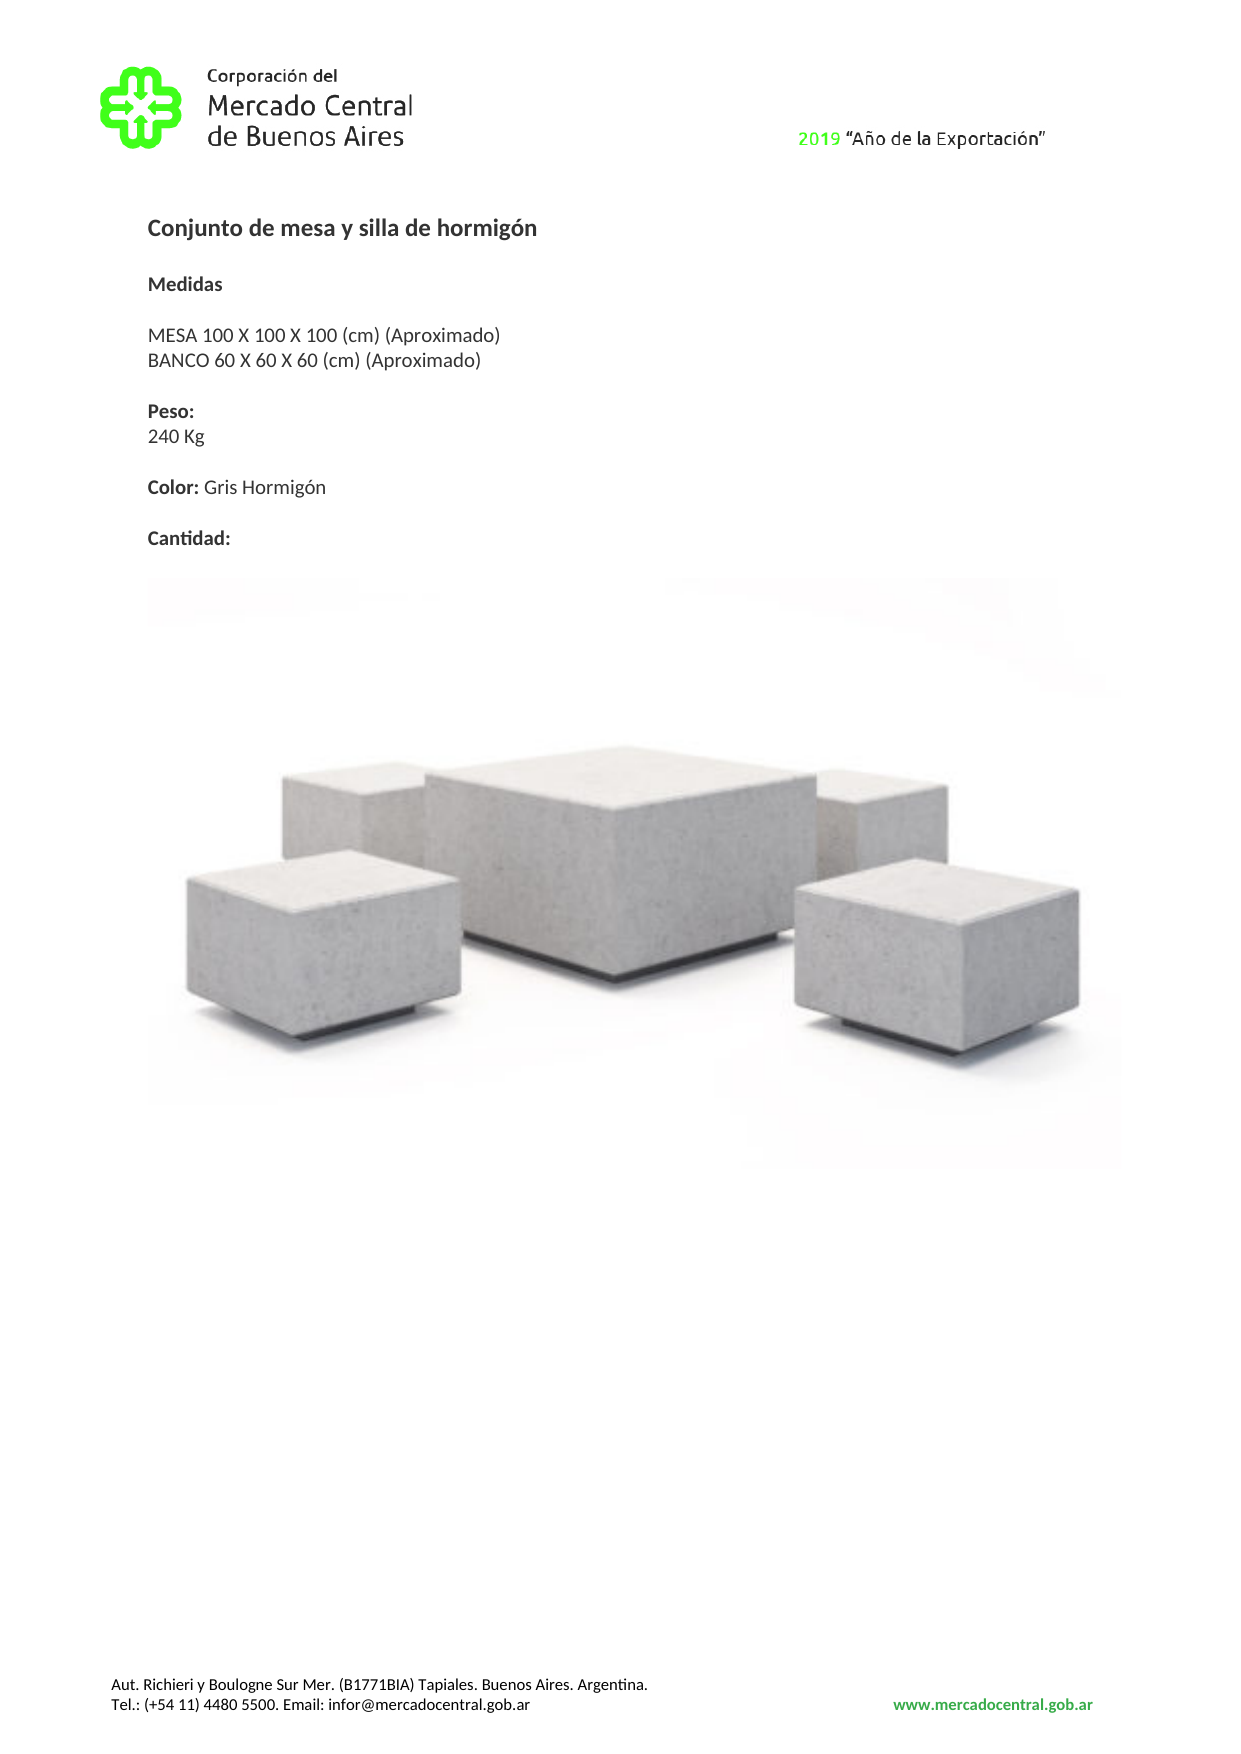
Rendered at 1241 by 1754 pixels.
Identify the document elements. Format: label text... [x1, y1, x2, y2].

text MESA 100 X 100 X 100 (cm) (Aproximado) BANCO 60 X 60 X 60 (cm) (Aproximado) [148, 297, 1122, 373]
text Color: Gris Hormigón [148, 474, 1122, 500]
text Cantidad: [148, 525, 1122, 551]
picture [147, 578, 1122, 1169]
text Peso: 240 Kg [148, 398, 1122, 449]
text Conjunto de mesa y silla de hormigón [148, 213, 1122, 243]
text Medidas [148, 271, 1122, 297]
picture [78, 29, 1088, 185]
